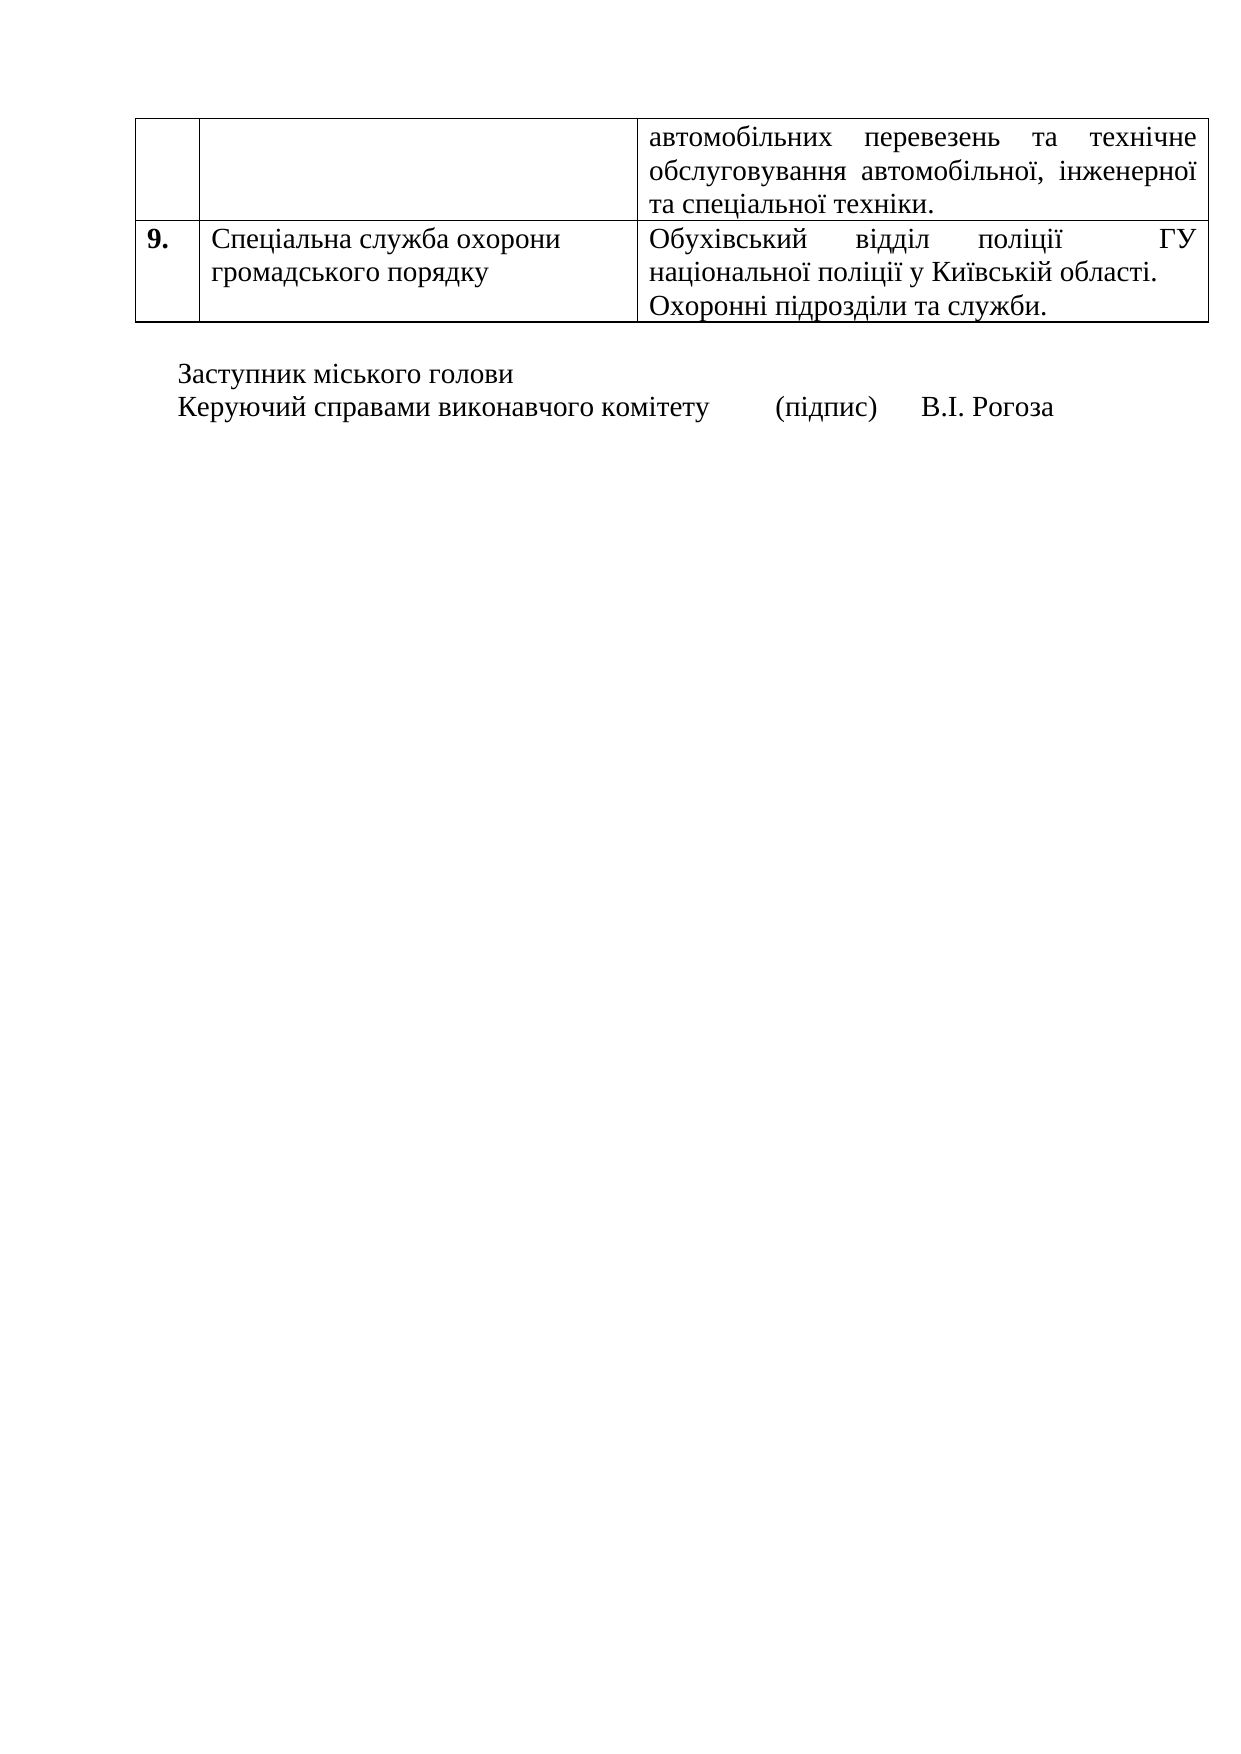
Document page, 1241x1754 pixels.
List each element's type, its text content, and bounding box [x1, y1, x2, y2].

text Керуючий справами виконавчого комітету (підпис) В.І. Рогоза [177, 389, 1167, 423]
table_cell [136, 119, 199, 220]
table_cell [200, 119, 637, 220]
table_cell [136, 221, 199, 321]
table_cell Спеціальна служба охорони громадського порядку [200, 221, 637, 321]
table_cell Обухівський відділ поліції ГУ національної поліції у Київській області. Охоронні підрозділи та служби. [638, 221, 1208, 321]
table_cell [638, 119, 1208, 220]
text Заступник міського голови [177, 356, 1167, 389]
